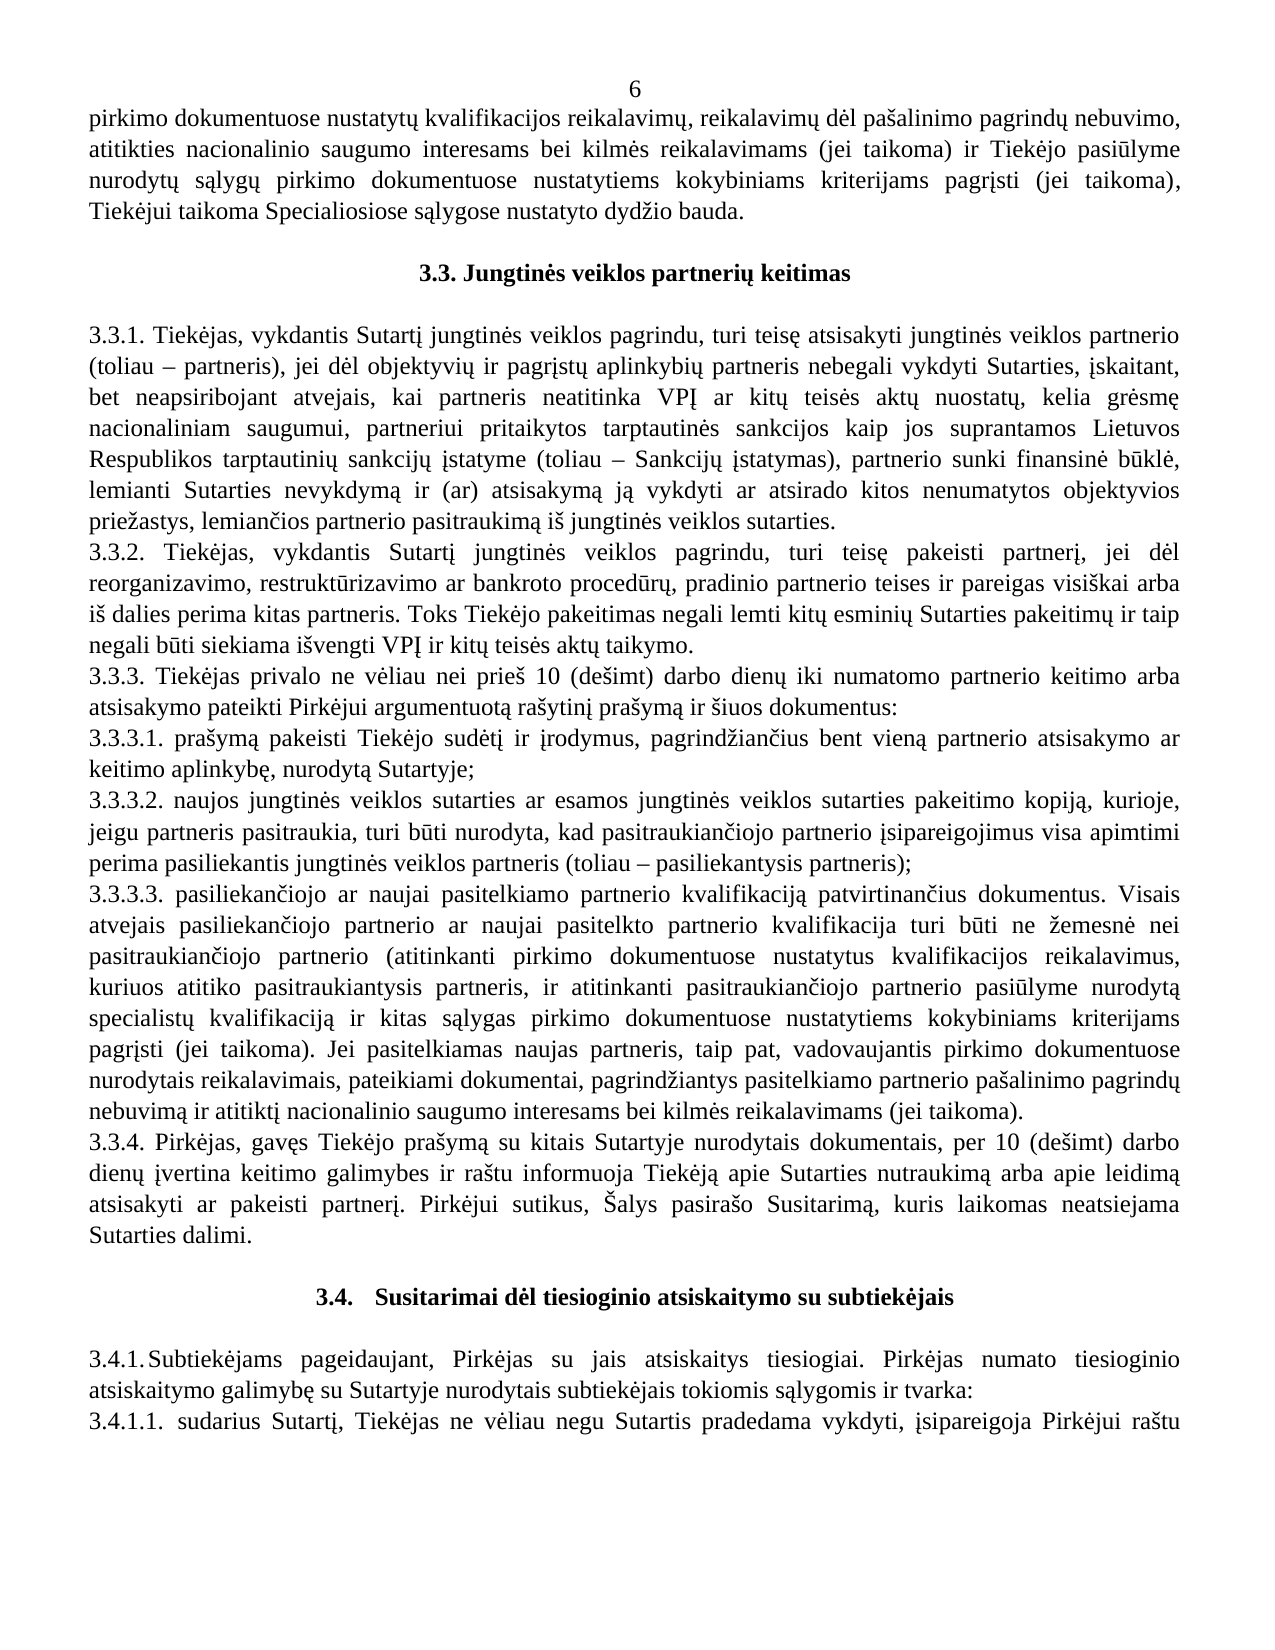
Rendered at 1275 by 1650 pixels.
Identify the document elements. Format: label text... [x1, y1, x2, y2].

text 3.3. Jungtinės veiklos partnerių keitimas [89, 258, 1181, 287]
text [89, 103, 1181, 224]
text 3.3.3.1. prašymą pakeisti Tiekėjo sudėtį ir įrodymus, pagrindžiančius bent vieną partnerio atsisakymo ar keitimo aplinkybę, nurodytą Sutartyje; [89, 752, 1181, 783]
text 3.3.2. Tiekėjas, vykdantis Sutartį jungtinės veiklos pagrindu, turi teisę pakeisti partnerį, jei dėl reorganizavimo, restruktūrizavimo ar bankroto procedūrų, pradinio partnerio teises ir pareigas visiškai arba iš dalies perima kitas partneris. Toks Tiekėjo pakeitimas negali lemti kitų esminių Sutarties pakeitimų ir taip negali būti siekiama išvengti VPĮ ir kitų teisės aktų taikymo. [89, 628, 1181, 659]
text 3.3.3.2. naujos jungtinės veiklos sutarties ar esamos jungtinės veiklos sutarties pakeitimo kopiją, kurioje, jeigu partneris pasitraukia, turi būti nurodyta, kad pasitraukiančiojo partnerio įsipareigojimus visa apimtimi perima pasiliekantis jungtinės veiklos partneris (toliau – pasiliekantysis partneris); [89, 845, 1181, 876]
text 3.3.3. Tiekėjas privalo ne vėliau nei prieš 10 (dešimt) darbo dienų iki numatomo partnerio keitimo arba atsisakymo pateikti Pirkėjui argumentuotą rašytinį prašymą ir šiuos dokumentus: [89, 690, 1181, 721]
text 3.3.4. Pirkėjas, gavęs Tiekėjo prašymą su kitais Sutartyje nurodytais dokumentais, per 10 (dešimt) darbo dienų įvertina keitimo galimybes ir raštu informuoja Tiekėją apie Sutarties nutraukimą arba apie leidimą atsisakyti ar pakeisti partnerį. Pirkėjui sutikus, Šalys pasirašo Susitarimą, kuris laikomas neatsiejama Sutarties dalimi. [89, 1218, 1181, 1249]
text 3.4.1. Subtiekėjams pageidaujant, Pirkėjas su jais atsiskaitys tiesiogiai. Pirkėjas numato tiesioginio atsiskaitymo galimybę su Sutartyje nurodytais subtiekėjais tokiomis sąlygomis ir tvarka: [89, 1344, 1181, 1404]
text 3.4. Susitarimai dėl tiesioginio atsiskaitymo su subtiekėjais [89, 1282, 1181, 1311]
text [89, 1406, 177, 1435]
